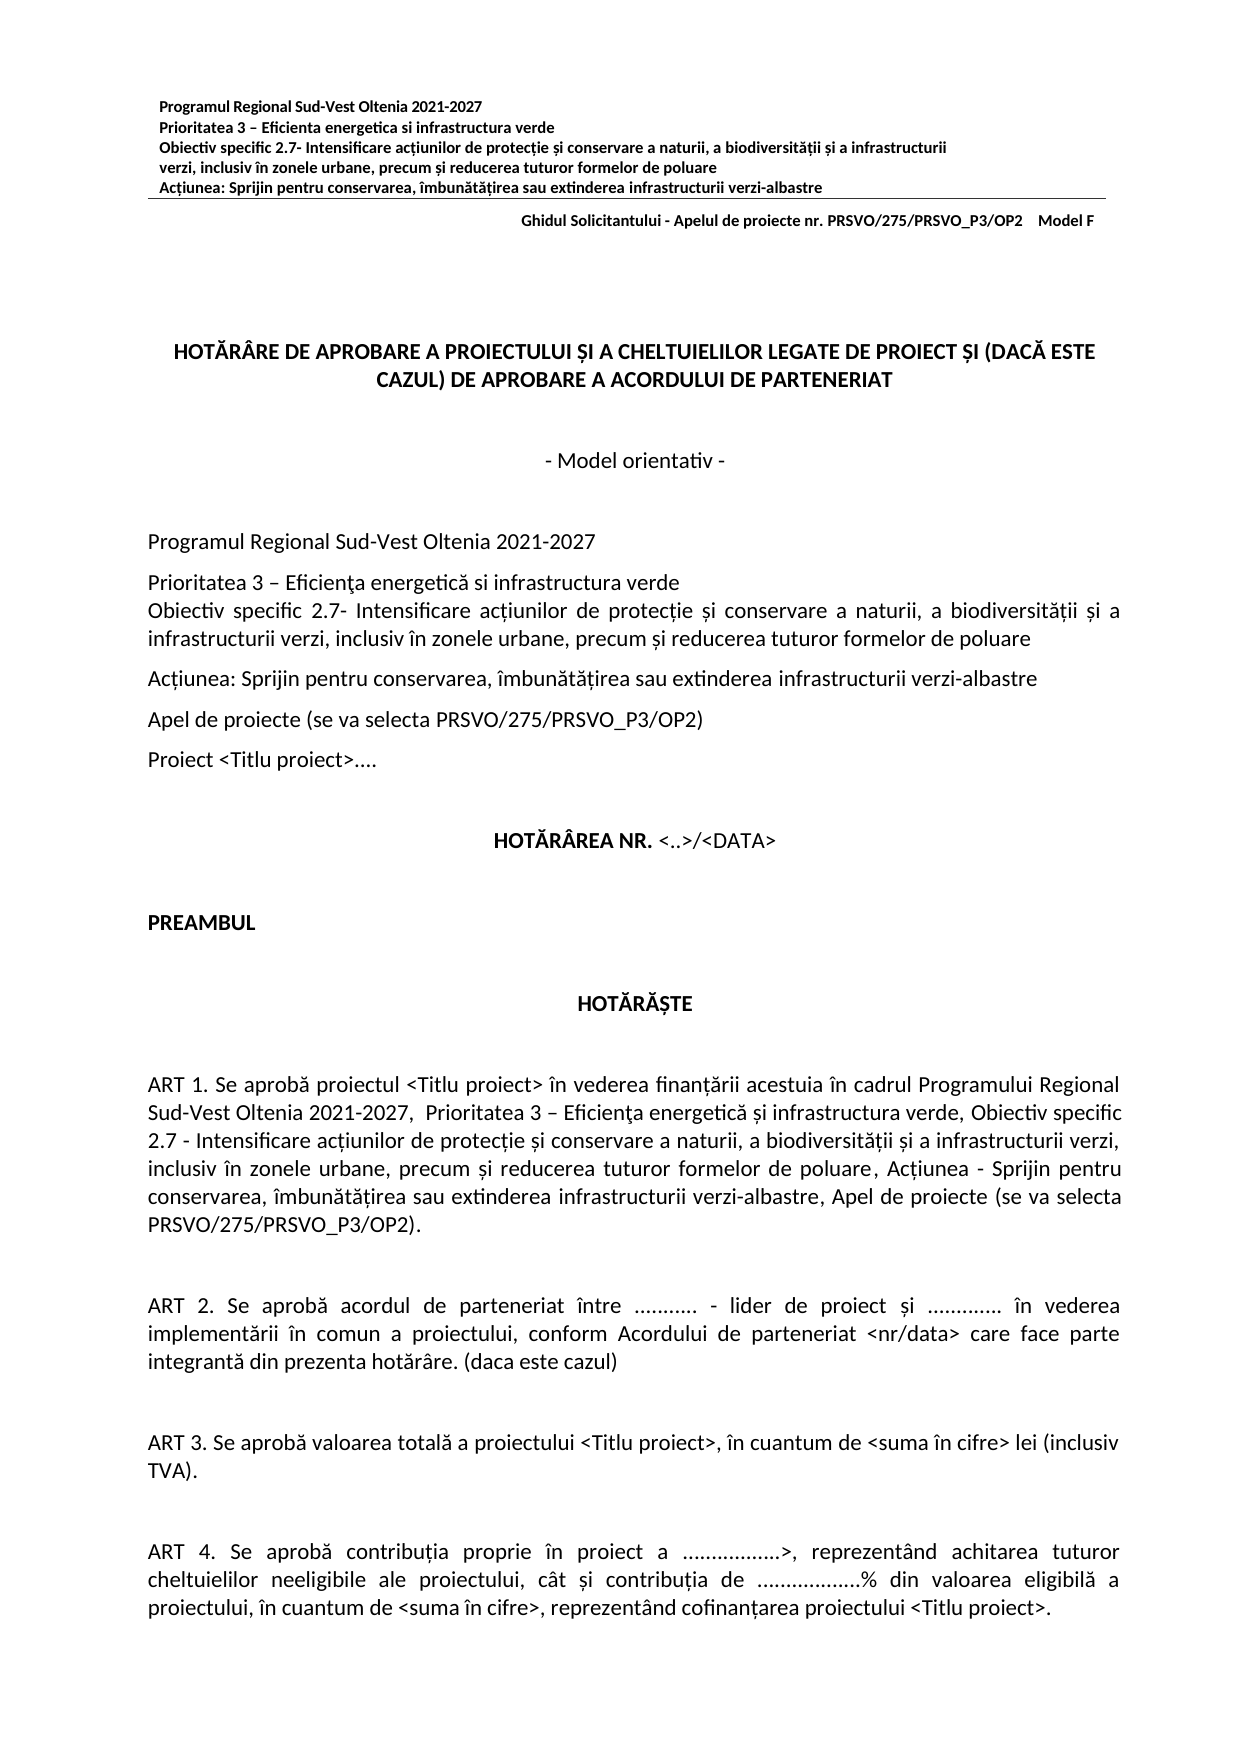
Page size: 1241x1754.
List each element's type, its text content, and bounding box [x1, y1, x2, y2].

text PREAMBUL [148, 908, 1122, 936]
text Acțiunea: Sprijin pentru conservarea, îmbunătățirea sau extinderea infrastructurii verzi-albastre [148, 664, 1122, 693]
text Proiect <Titlu proiect>.... [148, 746, 1122, 774]
text ART 4. Se aprobă contribuția proprie în proiect a .................>, reprezentând achitarea tuturor cheltuielilor neeligibile ale proiectului, cât și contribuția de ..................% din valoarea eligibilă a proiectului, în cuantum de <suma în cifre>, reprezentând cofinanțarea proiectului <Titlu proiect>. [148, 1537, 1122, 1621]
text HOTĂRĂȘTE [148, 989, 1122, 1017]
text HOTĂRÂREA NR. <..>/<DATA> [148, 827, 1122, 855]
text ART 2. Se aprobă acordul de parteneriat între ........... - lider de proiect şi ............. în vederea implementării în comun a proiectului, conform Acordului de parteneriat <nr/data> care face parte integrantă din prezenta hotărâre. (daca este cazul) [148, 1291, 1122, 1375]
text Obiectiv specific 2.7- Intensificare acțiunilor de protecție și conservare a naturii, a biodiversității și a infrastructurii verzi, inclusiv în zonele urbane, precum și reducerea tuturor formelor de poluare [148, 596, 1122, 652]
text Apel de proiecte (se va selecta PRSVO/275/PRSVO_P3/OP2) [148, 705, 1122, 733]
text - Model orientativ - [148, 446, 1122, 474]
text Programul Regional Sud-Vest Oltenia 2021-2027 [148, 527, 1122, 556]
text ART 1. Se aprobă proiectul <Titlu proiect> în vederea finanțării acestuia în cadrul Programului Regional Sud-Vest Oltenia 2021-2027, Prioritatea 3 – Eficienţa energetică și infrastructura verde, Obiectiv specific 2.7 - Intensificare acțiunilor de protecție și conservare a naturii, a biodiversității și a infrastructurii verzi, inclusiv în zonele urbane, precum și reducerea tuturor formelor de poluare, Acțiunea - Sprijin pentru conservarea, îmbunătățirea sau extinderea infrastructurii verzi-albastre, Apel de proiecte (se va selecta PRSVO/275/PRSVO_P3/OP2). [148, 1070, 1122, 1238]
text HOTĂRÂRE DE APROBARE A PROIECTULUI ȘI A CHELTUIELILOR LEGATE DE PROIECT ȘI (DACĂ ESTE CAZUL) DE APROBARE A ACORDULUI DE PARTENERIAT [148, 337, 1122, 393]
text Prioritatea 3 – Eficienţa energetică si infrastructura verde [148, 568, 1122, 596]
text ART 3. Se aprobă valoarea totală a proiectului <Titlu proiect>, în cuantum de <suma în cifre> lei (inclusiv TVA). [148, 1428, 1122, 1484]
